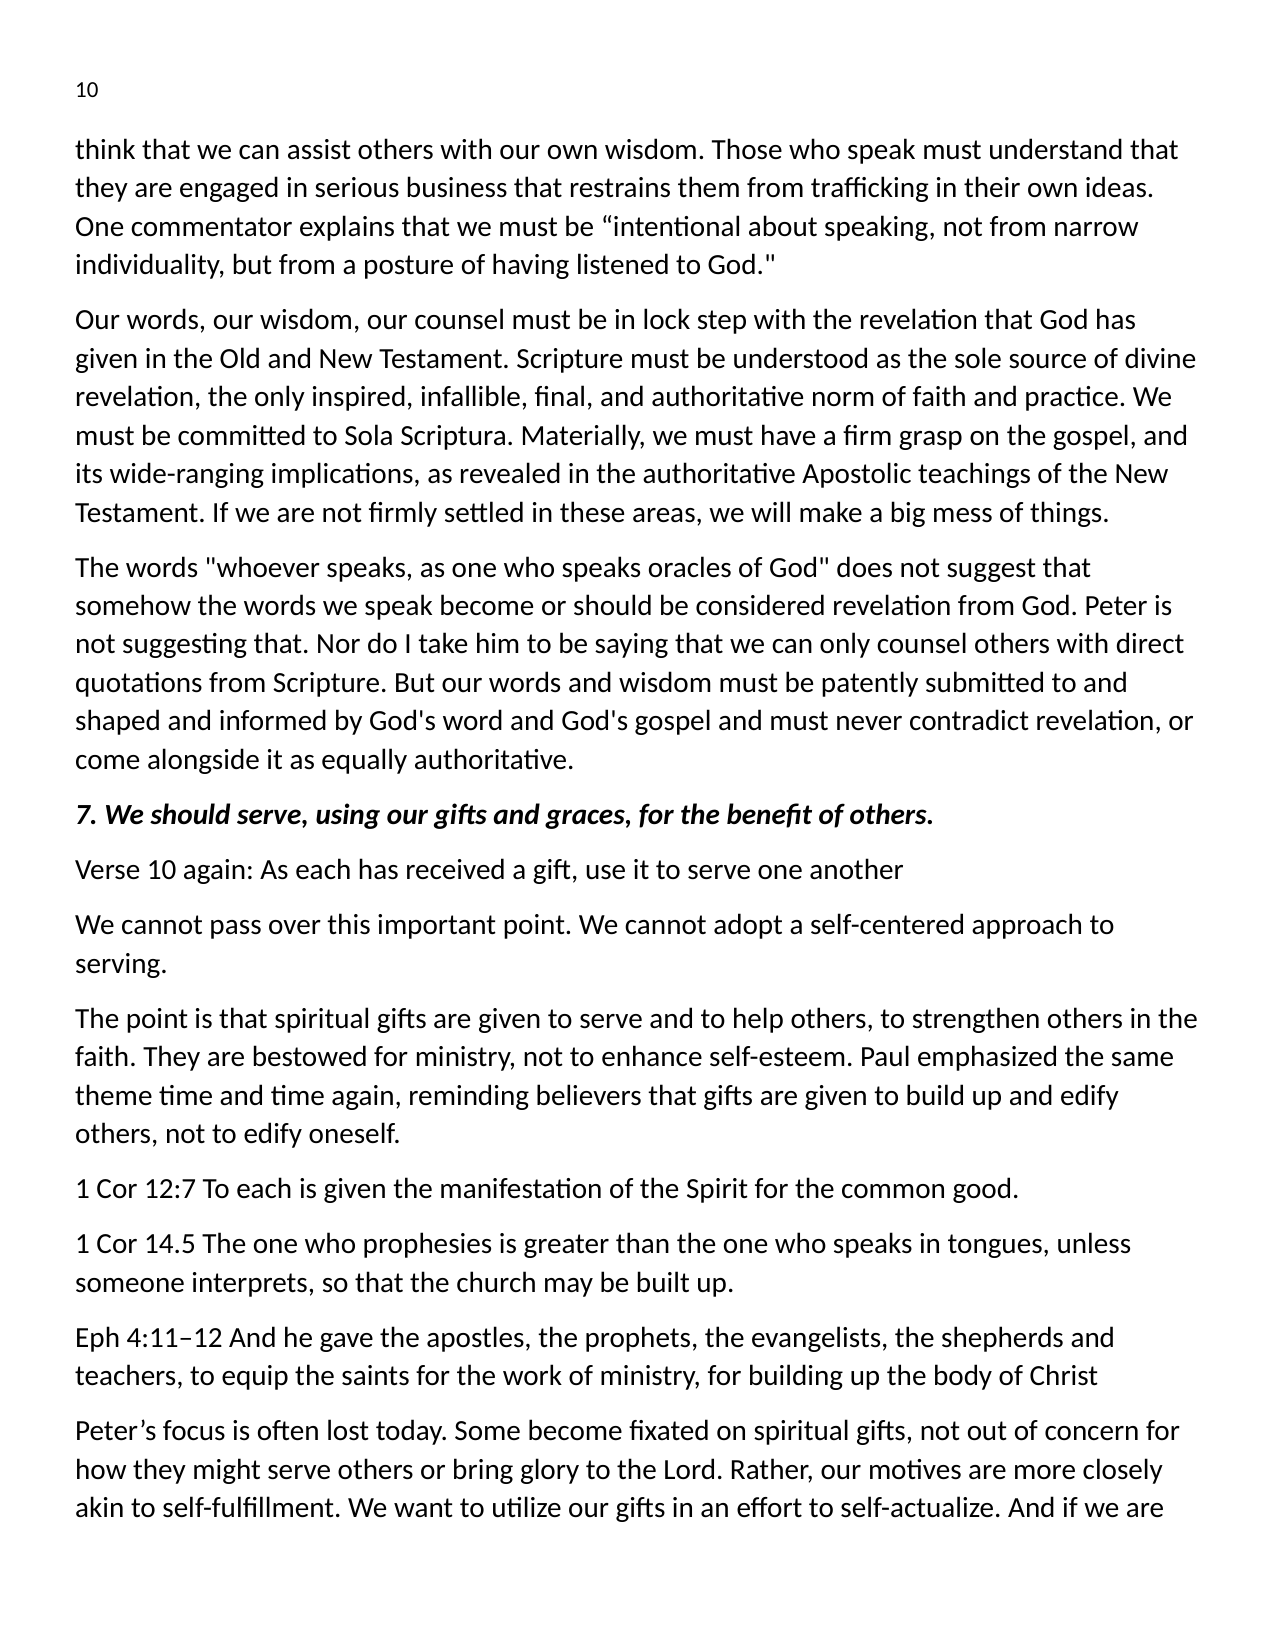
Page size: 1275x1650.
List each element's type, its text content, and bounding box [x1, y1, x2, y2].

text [75, 131, 1200, 282]
text 7. We should serve, using our gifts and graces, for the benefit of others. [75, 796, 1200, 832]
text Eph 4:11–12 And he gave the apostles, the prophets, the evangelists, the shepherds and teachers, to equip the saints for the work of ministry, for building up the body of Christ [75, 1319, 1200, 1393]
text 1 Cor 14.5 The one who prophesies is greater than the one who speaks in tongues, unless someone interprets, so that the church may be built up. [75, 1225, 1200, 1299]
text 1 Cor 12:7 To each is given the manifestation of the Spirit for the common good. [75, 1170, 1200, 1206]
text Verse 10 again: As each has received a gift, use it to serve one another [75, 851, 1200, 887]
text The point is that spiritual gifts are given to serve and to help others, to strengthen others in the faith. They are bestowed for ministry, not to enhance self-esteem. Paul emphasized the same theme time and time again, reminding believers that gifts are given to build up and edify others, not to edify oneself. [75, 1000, 1200, 1151]
text The words "whoever speaks, as one who speaks oracles of God" does not suggest that somehow the words we speak become or should be considered revelation from God. Peter is not suggesting that. Nor do I take him to be saying that we can only counsel others with direct quotations from Scripture. But our words and wisdom must be patently submitted to and shaped and informed by God's word and God's gospel and must never contradict revelation, or come alongside it as equally authoritative. [75, 549, 1200, 777]
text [75, 1412, 1200, 1525]
text Our words, our wisdom, our counsel must be in lock step with the revelation that God has given in the Old and New Testament. Scripture must be understood as the sole source of divine revelation, the only inspired, infallible, final, and authoritative norm of faith and practice. We must be committed to Sola Scriptura. Materially, we must have a firm grasp on the gospel, and its wide-ranging implications, as revealed in the authoritative Apostolic teachings of the New Testament. If we are not firmly settled in these areas, we will make a big mess of things. [75, 301, 1200, 529]
text We cannot pass over this important point. We cannot adopt a self-centered approach to serving. [75, 906, 1200, 980]
